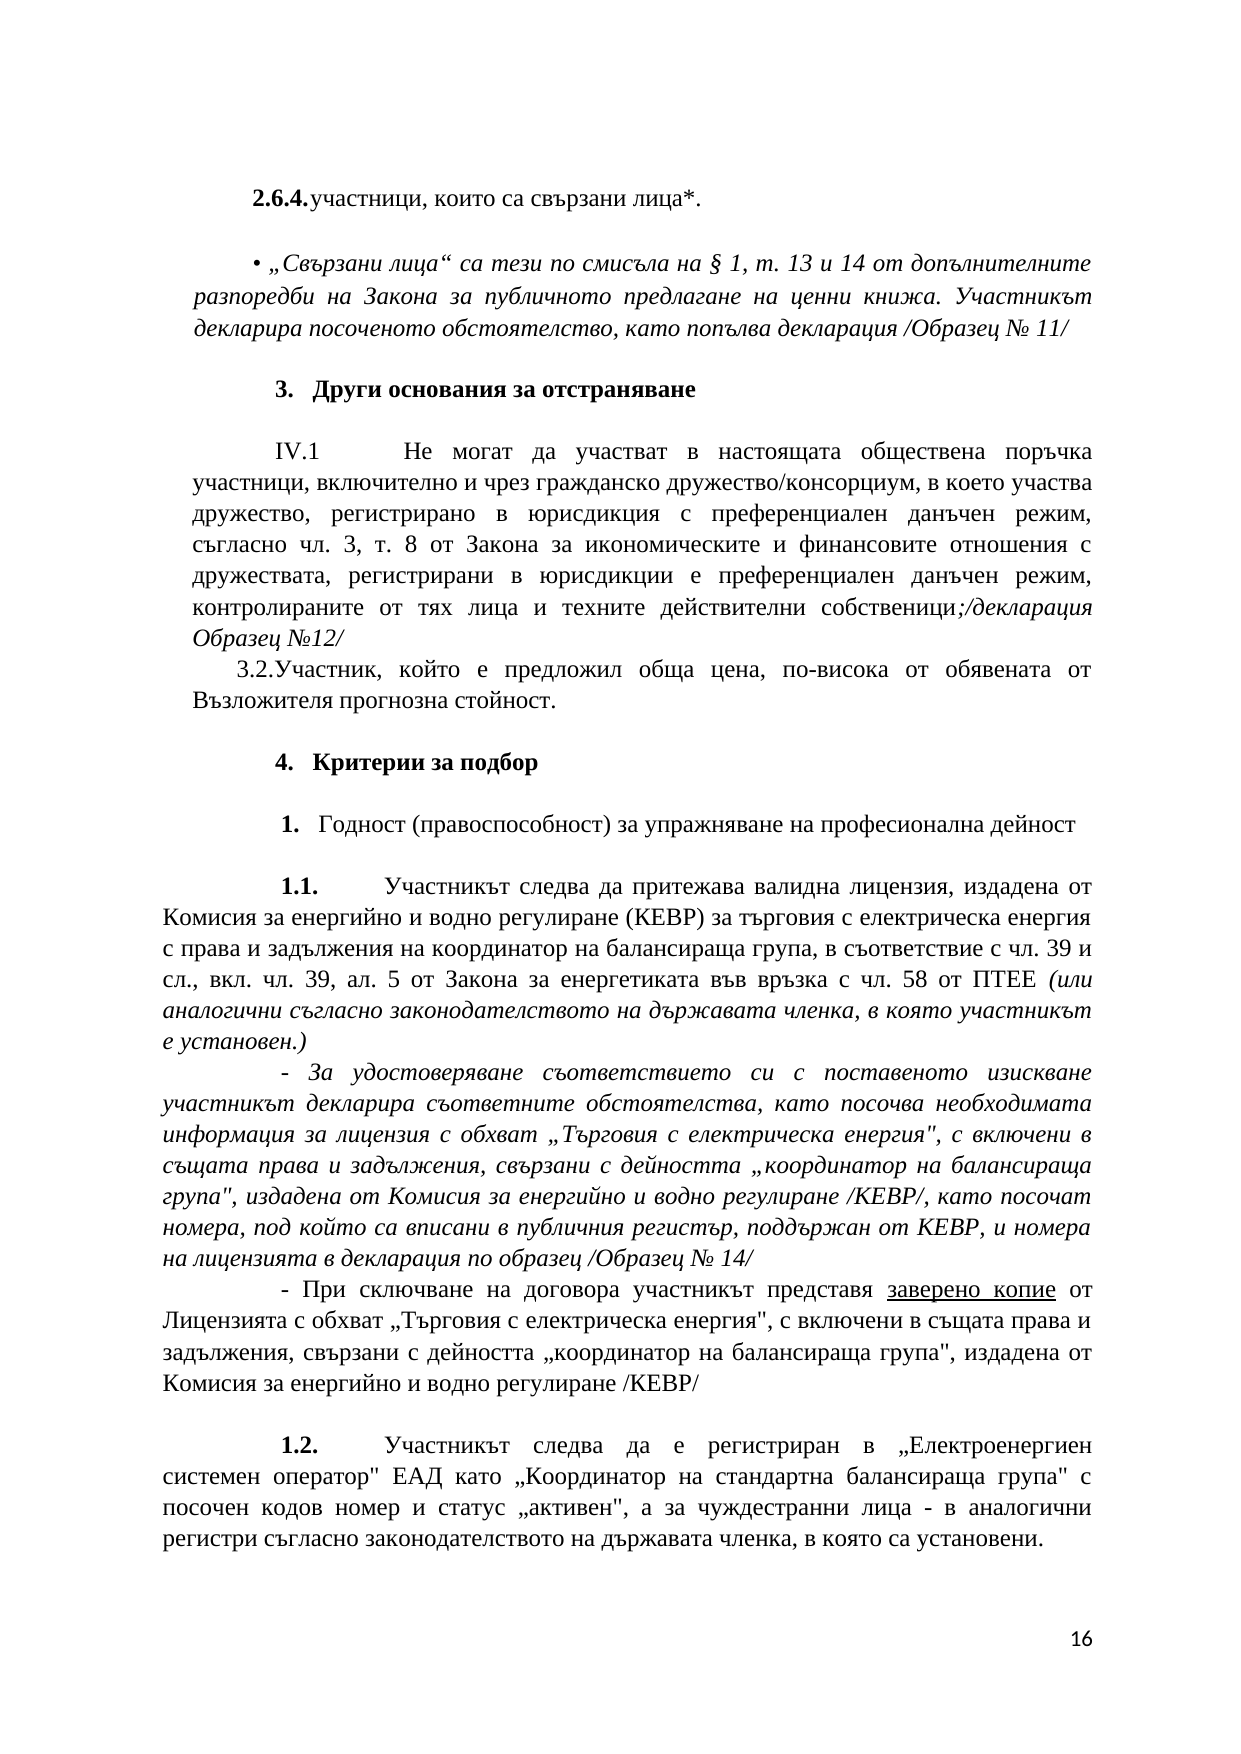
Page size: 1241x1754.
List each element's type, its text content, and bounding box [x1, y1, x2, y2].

list Не могат да участват в настоящата обществена поръчка участници, включително и чрез гражданско дружество/консорциум, в което участва дружество, регистрирано в юрисдикция с преференциален данъчен режим, съгласно чл. 3, т. 8 от Закона за икономическите и финансовите отношения с дружествата, регистрирани в юрисдикции е преференциален данъчен режим, контролираните от тях лица и техните действителни собственици;/декларация Образец №12/ [192, 436, 1093, 651]
text - При сключване на договора участникът представя заверено копие от Лицензията с обхват „Търговия с електрическа енергия", с включени в същата права и задължения, свързани с дейността „координатор на балансираща група", издадена от Комисия за енергийно и водно регулиране /КЕВР/ [162, 1274, 1093, 1396]
list Критерии за подбор [275, 747, 1093, 776]
list Участникът следва да е регистриран в „Електроенергиен системен оператор" ЕАД като „Координатор на стандартна балансираща група" с посочен кодов номер и статус „активен", а за чуждестранни лица - в аналогични регистри съгласно законодателството на държавата членка, в която са установени. [162, 1430, 1093, 1552]
text 2.6.4. участници, които са свързани лица*. [194, 180, 1093, 213]
text • „Свързани лица“ са тези по смисъла на § 1, т. 13 и 14 от допълнителните разпоредби на Закона за публичното предлагане на ценни книжа. Участникът декларира посоченото обстоятелство, като попълва декларация /Образец № 11/ [194, 245, 1093, 343]
list Участникът следва да притежава валидна лицензия, издадена от Комисия за енергийно и водно регулиране (КЕВР) за търговия с електрическа енергия с права и задължения на координатор на балансираща група, в съответствие с чл. 39 и сл., вкл. чл. 39, ал. 5 от Закона за енергетиката във връзка с чл. 58 от ПТЕЕ (или аналогични съгласно законодателството на държавата членка, в която участникът е установен.) [162, 871, 1093, 1055]
list Годност (правоспособност) за упражняване на професионална дейност [281, 809, 1093, 838]
list Други основания за отстраняване [275, 374, 1093, 403]
text - За удостоверяване съответствието си с поставеното изискване участникът декларира съответните обстоятелства, като посочва необходимата информация за лицензия с обхват „Търговия с електрическа енергия", с включени в същата права и задължения, свързани с дейността „координатор на балансираща група", издадена от Комисия за енергийно и водно регулиране /КЕВР/, като посочат номера, под който са вписани в публичния регистър, поддържан от КЕВР, и номера на лицензията в декларация по образец /Образец № 14/ [162, 1057, 1093, 1272]
list 3.2.Участник, който е предложил обща цена, по-висока от обявената от Възложителя прогнозна стойност. [192, 654, 1093, 713]
